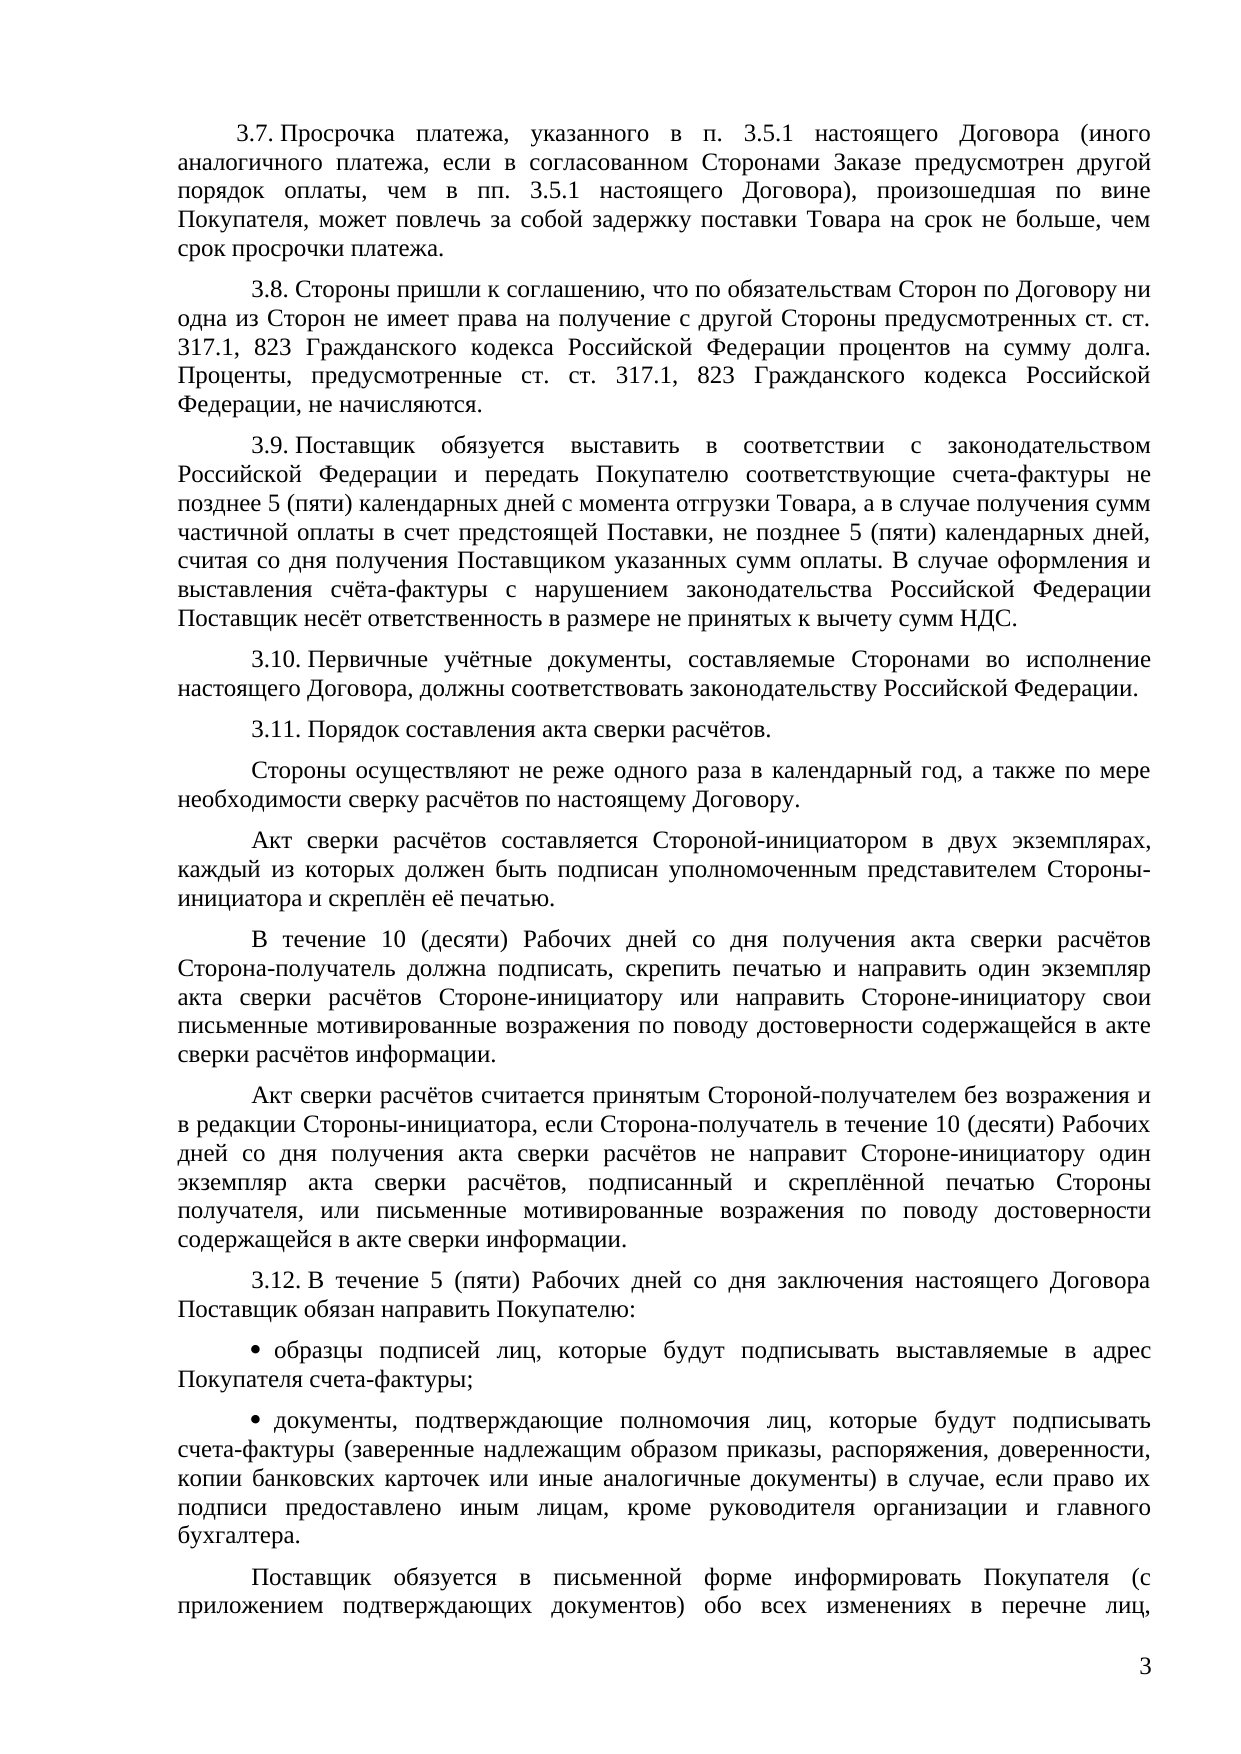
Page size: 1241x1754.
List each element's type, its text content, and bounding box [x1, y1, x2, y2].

text Стороны осуществляют не реже одного раза в календарный год, а также по мере необходимости сверку расчётов по настоящему Договору. [177, 756, 1152, 813]
text В течение 10 (десяти) Рабочих дней со дня получения акта сверки расчётов Сторона-получатель должна подписать, скрепить печатью и направить один экземпляр акта сверки расчётов Стороне-инициатору или направить Стороне-инициатору свои письменные мотивированные возражения по поводу достоверности содержащейся в акте сверки расчётов информации. [177, 924, 1152, 1068]
list Первичные учётные документы, составляемые Сторонами во исполнение настоящего Договора, должны соответствовать законодательству Российской Федерации. [177, 644, 1152, 702]
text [177, 1562, 1152, 1619]
list Поставщик обязуется выставить в соответствии с законодательством Российской Федерации и передать Покупателю соответствующие счета-фактуры не позднее 5 (пяти) календарных дней с момента отгрузки Товара, а в случае получения сумм частичной оплаты в счет предстоящей Поставки, не позднее 5 (пяти) календарных дней, считая со дня получения Поставщиком указанных сумм оплаты. В случае оформления и выставления счёта-фактуры с нарушением законодательства Российской Федерации Поставщик несёт ответственность в размере не принятых к вычету сумм НДС. [177, 431, 1152, 632]
text Акт сверки расчётов считается принятым Стороной-получателем без возражения и в редакции Стороны-инициатора, если Сторона-получатель в течение 10 (десяти) Рабочих дней со дня получения акта сверки расчётов не направит Стороне-инициатору один экземпляр акта сверки расчётов, подписанный и скреплённой печатью Стороны получателя, или письменные мотивированные возражения по поводу достоверности содержащейся в акте сверки информации. [177, 1081, 1152, 1253]
list документы, подтверждающие полномочия лиц, которые будут подписывать счета-фактуры (заверенные надлежащим образом приказы, распоряжения, доверенности, копии банковских карточек или иные аналогичные документы) в случае, если право их подписи предоставлено иным лицам, кроме руководителя организации и главного бухгалтера. [177, 1406, 1152, 1549]
list Порядок составления акта сверки расчётов. [177, 714, 1152, 743]
list В течение 5 (пяти) Рабочих дней со дня заключения настоящего Договора Поставщик обязан направить Покупателю: [177, 1266, 1152, 1323]
list Просрочка платежа, указанного в п. 3.5.1 настоящего Договора (иного аналогичного платежа, если в согласованном Сторонами Заказе предусмотрен другой порядок оплаты, чем в пп. 3.5.1 настоящего Договора), произошедшая по вине Покупателя, может повлечь за собой задержку поставки Товара на срок не больше, чем срок просрочки платежа. [177, 118, 1152, 262]
text Акт сверки расчётов составляется Стороной-инициатором в двух экземплярах, каждый из которых должен быть подписан уполномоченным представителем Стороны-инициатора и скреплён её печатью. [177, 826, 1152, 912]
list образцы подписей лиц, которые будут подписывать выставляемые в адрес Покупателя счета-фактуры; [177, 1336, 1152, 1393]
list Стороны пришли к соглашению, что по обязательствам Сторон по Договору ни одна из Сторон не имеет права на получение с другой Стороны предусмотренных ст. ст. 317.1, 823 Гражданского кодекса Российской Федерации процентов на сумму долга. Проценты, предусмотренные ст. ст. 317.1, 823 Гражданского кодекса Российской Федерации, не начисляются. [177, 274, 1152, 418]
